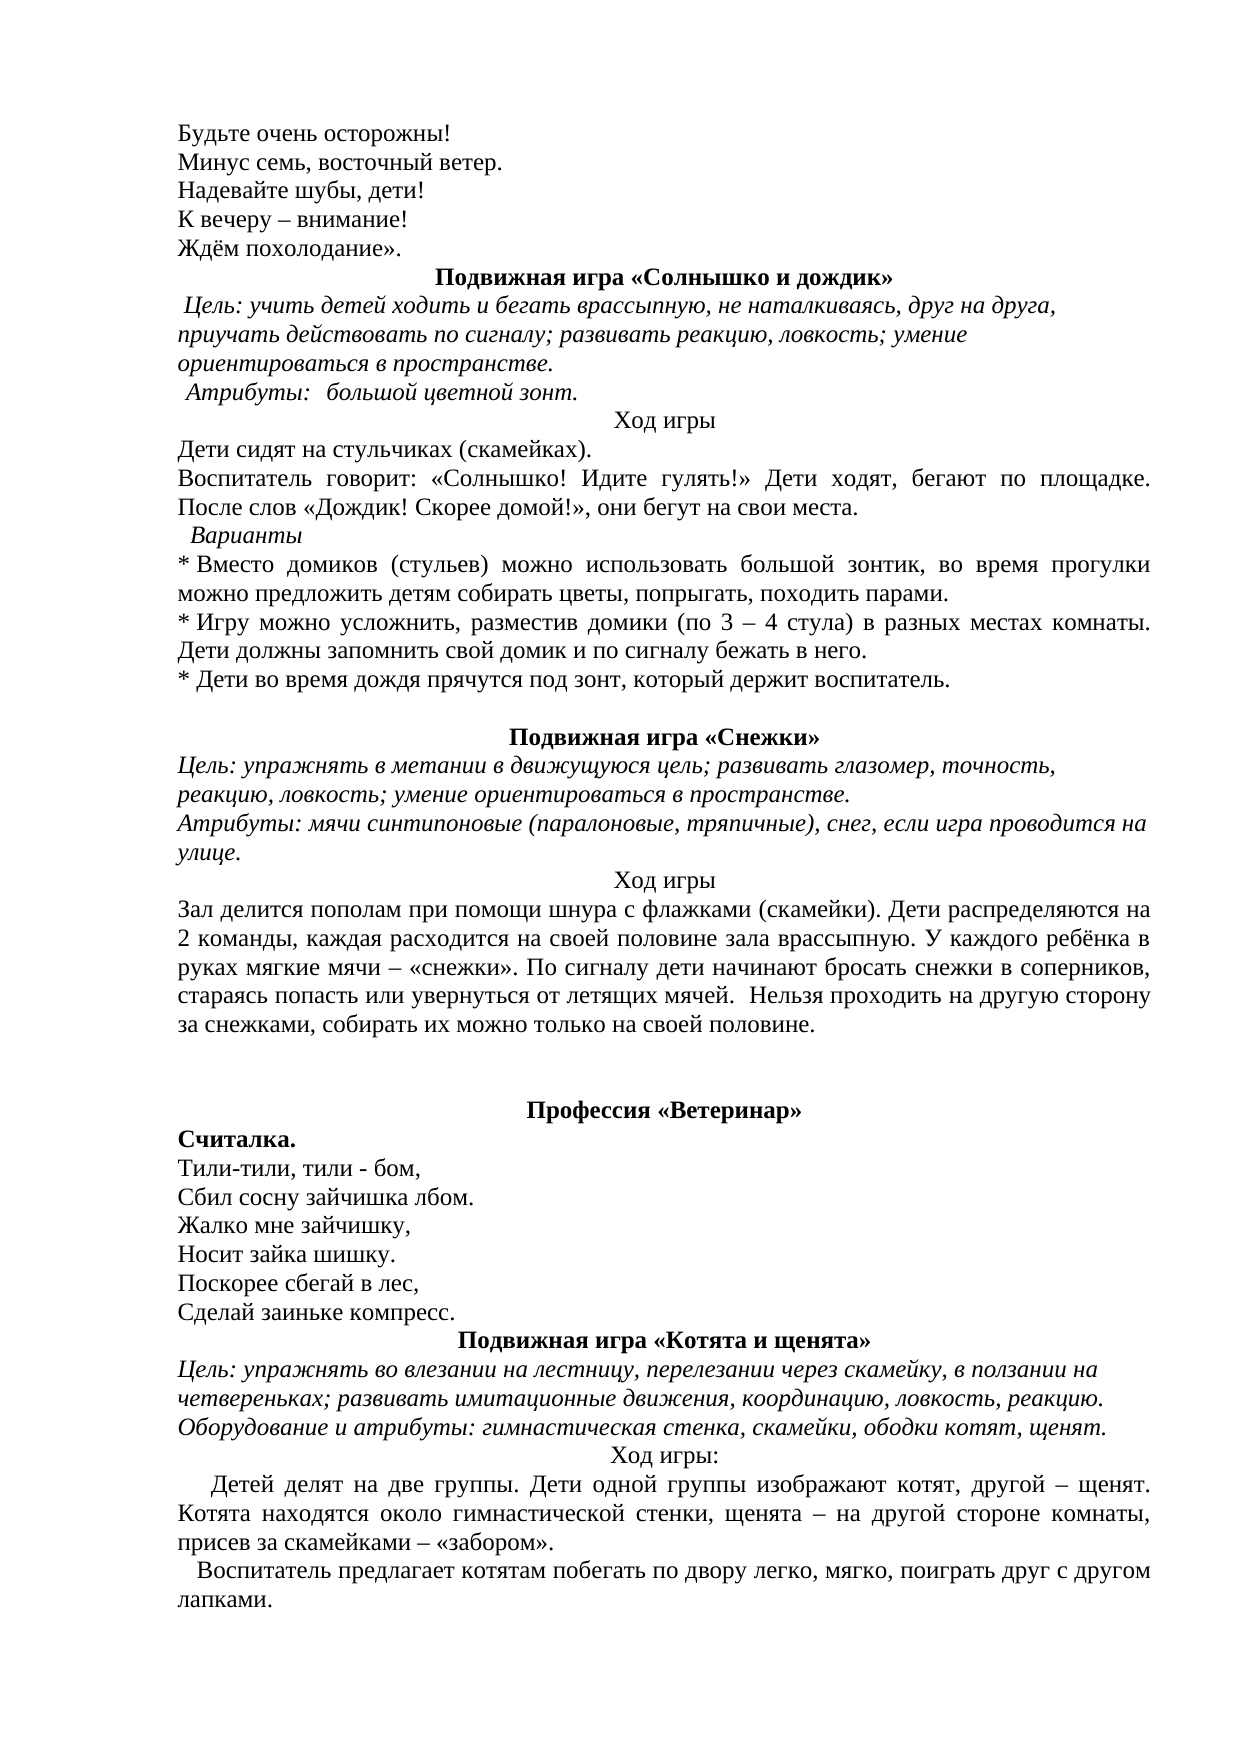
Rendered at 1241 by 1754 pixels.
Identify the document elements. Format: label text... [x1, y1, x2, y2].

text Носит зайка шишку. [177, 1239, 1152, 1268]
text * Игру можно усложнить, разместив домики (по 3 – 4 стула) в разных местах комнаты. Дети должны запомнить свой домик и по сигналу бежать в него. [177, 607, 1152, 664]
text Дети сидят на стульчиках (скамейках). [177, 434, 1152, 463]
text Зал делится пополам при помощи шнура с флажками (скамейки). Дети распределяются на 2 команды, каждая расходится на своей половине зала врассыпную. У каждого ребёнка в руках мягкие мячи – «снежки». По сигналу дети начинают бросать снежки в соперников, стараясь попасть или увернуться от летящих мячей. Нельзя проходить на другую сторону за снежками, собирать их можно только на своей половине. [177, 894, 1152, 1038]
text Подвижная игра «Котята и щенята» [177, 1326, 1152, 1354]
text Сбил сосну зайчишка лбом. [177, 1182, 1152, 1211]
text Поскорее сбегай в лес, [177, 1268, 1152, 1297]
text Воспитатель предлагает котятам побегать по двору легко, мягко, поиграть друг с другом лапками. [177, 1556, 1152, 1613]
text Тили-тили, тили - бом, [177, 1153, 1152, 1182]
text * Вместо домиков (стульев) можно использовать большой зонтик, во время прогулки можно предложить детям собирать цветы, попрыгать, походить парами. [177, 549, 1152, 607]
text * Дети во время дождя прячутся под зонт, который держит воспитатель. [177, 664, 1152, 693]
text Подвижная игра «Снежки» [177, 722, 1152, 751]
text Сделай заиньке компресс. [177, 1297, 1152, 1326]
text Жалко мне зайчишку, [177, 1211, 1152, 1239]
text Цель: учить детей ходить и бегать врассыпную, не наталкиваясь, друг на друга, приучать действовать по сигналу; развивать реакцию, ловкость; умение ориентироваться в пространстве. [177, 291, 1152, 377]
text Атрибуты: мячи синтипоновые (паралоновые, тряпичные), снег, если игра проводится на улице. [177, 808, 1152, 866]
text Оборудование и атрибуты: гимнастическая стенка, скамейки, ободки котят, щенят. [177, 1412, 1152, 1441]
text Цель: упражнять в метании в движущуюся цель; развивать глазомер, точность, реакцию, ловкость; умение ориентироваться в пространстве. [177, 751, 1152, 808]
text Подвижная игра «Солнышко и дождик» [177, 262, 1152, 291]
text Атрибуты: большой цветной зонт. [177, 377, 1152, 406]
text Ход игры [177, 866, 1152, 894]
text Воспитатель говорит: «Солнышко! Идите гулять!» Дети ходят, бегают по площадке. После слов «Дождик! Скорее домой!», они бегут на свои места. [177, 463, 1152, 521]
text Детей делят на две группы. Дети одной группы изображают котят, другой – щенят. Котята находятся около гимнастической стенки, щенята – на другой стороне комнаты, присев за скамейками – «забором». [177, 1469, 1152, 1556]
text Профессия «Ветеринар» [177, 1096, 1152, 1124]
text Считалка. [177, 1124, 1152, 1153]
text Цель: упражнять во влезании на лестницу, перелезании через скамейку, в ползании на четвереньках; развивать имитационные движения, координацию, ловкость, реакцию. [177, 1354, 1152, 1412]
text Варианты [177, 521, 1152, 549]
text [177, 118, 1152, 262]
text Ход игры: [177, 1441, 1152, 1469]
text Ход игры [177, 406, 1152, 434]
